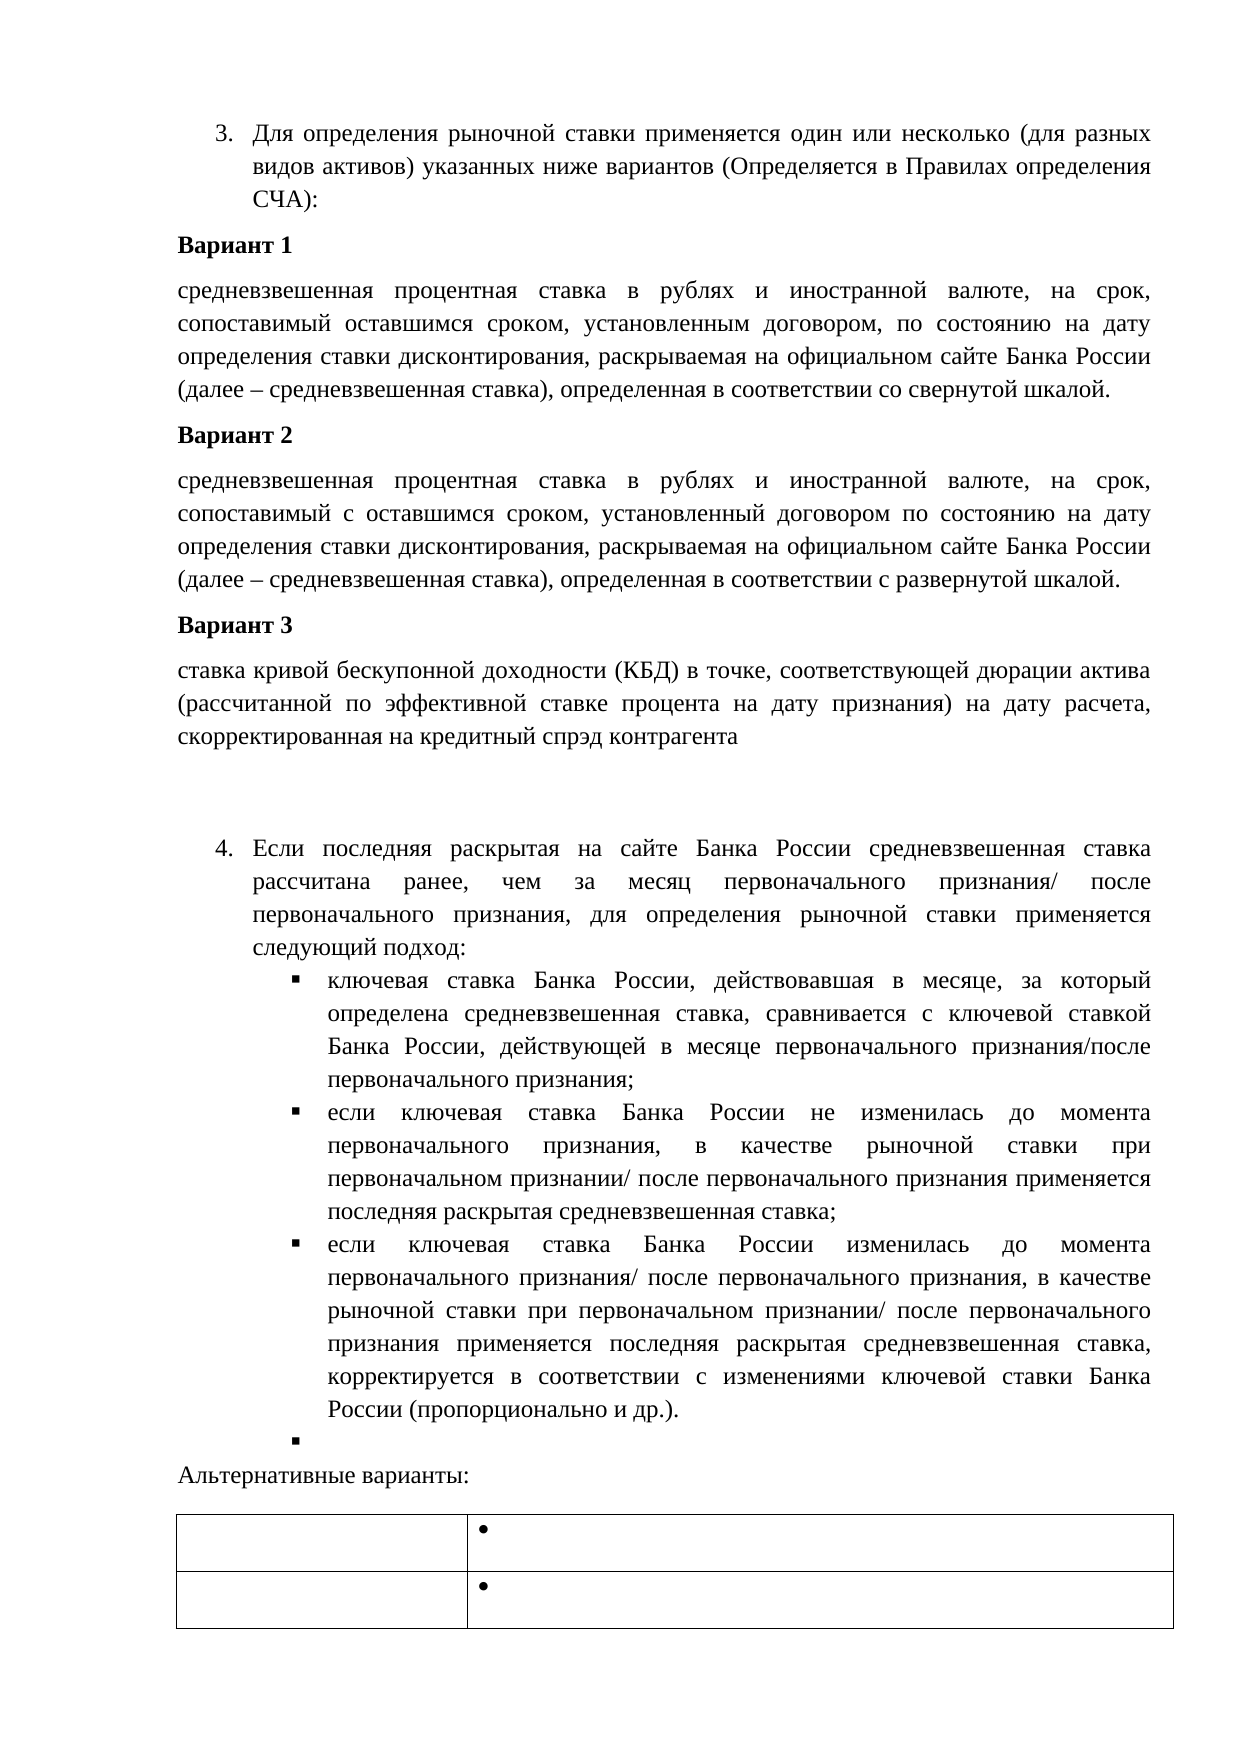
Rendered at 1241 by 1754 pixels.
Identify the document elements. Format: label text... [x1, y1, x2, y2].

table_cell [468, 1572, 1173, 1628]
table_header [177, 1515, 467, 1571]
text Вариант 3 [177, 610, 1152, 639]
text ставка кривой бескупонной доходности (КБД) в точке, соответствующей дюрации актива (рассчитанной по эффективной ставке процента на дату признания) на дату расчета, скорректированная на кредитный спрэд контрагента [177, 655, 1152, 750]
text Вариант 2 [177, 420, 1152, 448]
list если ключевая ставка Банка России не изменилась до момента первоначального признания, в качестве рыночной ставки при первоначальном признании/ после первоначального признания применяется последняя раскрытая средневзвешенная ставка; [290, 1097, 1152, 1225]
list Для определения рыночной ставки применяется один или несколько (для разных видов активов) указанных ниже вариантов (Определяется в Правилах определения СЧА): [215, 118, 1152, 213]
list если ключевая ставка Банка России изменилась до момента первоначального признания/ после первоначального признания, в качестве рыночной ставки при первоначальном признании/ после первоначального признания применяется последняя раскрытая средневзвешенная ставка, корректируется в соответствии с изменениями ключевой ставки Банка России (пропорционально и др.). [290, 1229, 1152, 1423]
text Вариант 1 [177, 230, 1152, 258]
text средневзвешенная процентная ставка в рублях и иностранной валюте, на срок, сопоставимый с оставшимся сроком, установленный договором по состоянию на дату определения ставки дисконтирования, раскрываемая на официальном сайте Банка России (далее – средневзвешенная ставка), определенная в соответствии с развернутой шкалой. [177, 465, 1152, 593]
text средневзвешенная процентная ставка в рублях и иностранной валюте, на срок, сопоставимый оставшимся сроком, установленным договором, по состоянию на дату определения ставки дисконтирования, раскрываемая на официальном сайте Банка России (далее – средневзвешенная ставка), определенная в соответствии со свернутой шкалой. [177, 275, 1152, 403]
text Альтернативные варианты: [177, 1460, 1152, 1489]
list ключевая ставка Банка России, действовавшая в месяце, за который определена средневзвешенная ставка, сравнивается с ключевой ставкой Банка России, действующей в месяце первоначального признания/после первоначального признания; [290, 965, 1152, 1093]
table_header [468, 1515, 1173, 1571]
list Если последняя раскрытая на сайте Банка России средневзвешенная ставка рассчитана ранее, чем за месяц первоначального признания/ после первоначального признания, для определения рыночной ставки применяется следующий подход: [215, 833, 1152, 961]
table_cell [177, 1572, 467, 1628]
